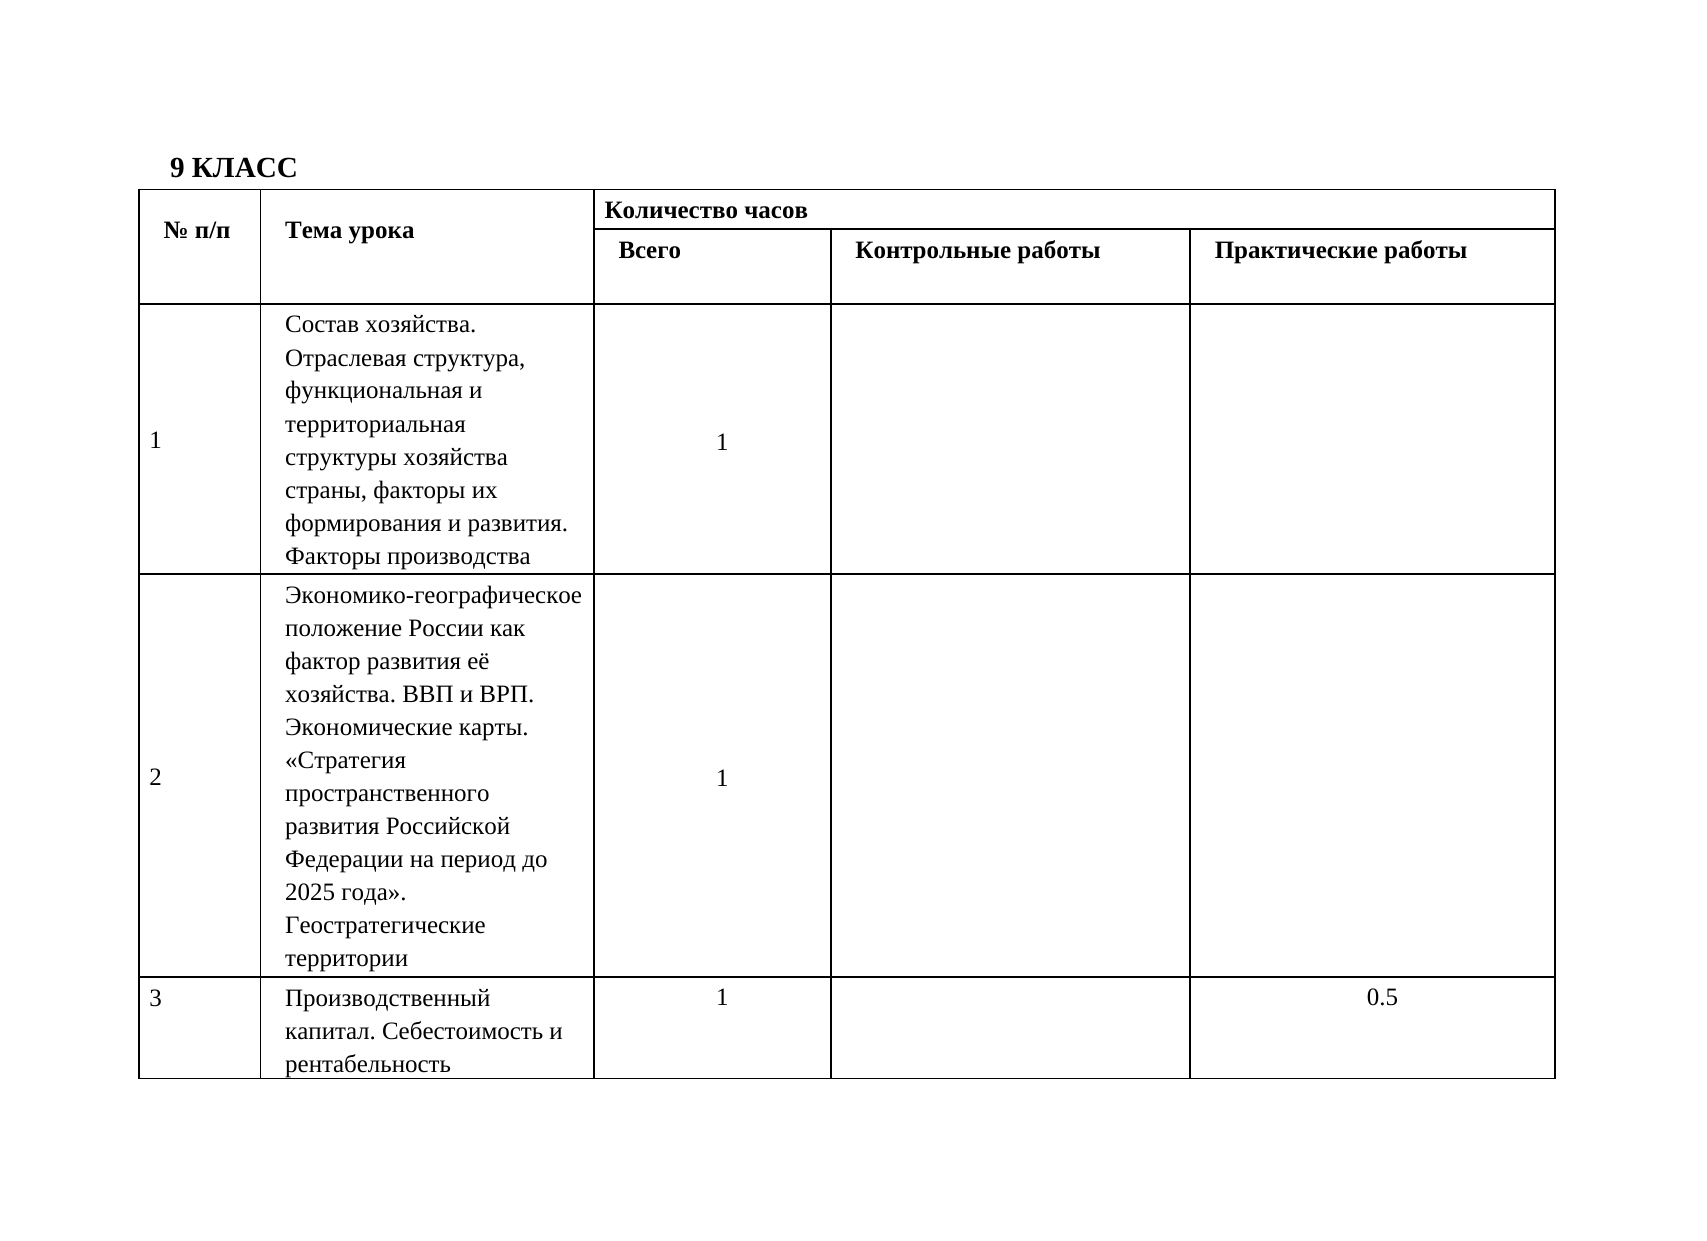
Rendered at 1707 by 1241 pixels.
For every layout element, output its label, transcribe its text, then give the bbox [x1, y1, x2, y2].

table_cell Экономико-географическое положение России как фактор развития её хозяйства. ВВП и ВРП. Экономические карты. «Стратегия пространственного развития Российской Федерации на период до 2025 года». Геостратегические территории [261, 575, 593, 976]
table_header Количество часов [595, 190, 1554, 228]
table_cell [832, 305, 1189, 573]
table_cell 1 [140, 305, 260, 573]
table_cell [832, 575, 1189, 976]
table_cell 2 [140, 575, 260, 976]
table_cell [1191, 575, 1554, 976]
table_cell 3 [140, 978, 260, 1077]
table_cell 1 [595, 575, 830, 976]
table_cell Состав хозяйства. Отраслевая структура, функциональная и территориальная структуры хозяйства страны, факторы их формирования и развития. Факторы производства [261, 305, 593, 573]
table_cell [1191, 305, 1554, 573]
table_header Тема урока [261, 190, 593, 303]
table_cell Практические работы [1191, 230, 1554, 303]
text 9 КЛАСС [162, 150, 1557, 183]
table_cell Всего [595, 230, 830, 303]
table_cell 1 [595, 305, 830, 573]
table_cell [261, 978, 593, 1077]
table_cell 1 [595, 978, 830, 1077]
table_cell [832, 978, 1189, 1077]
table_cell Контрольные работы [832, 230, 1189, 303]
table_cell 0.5 [1191, 978, 1554, 1077]
table_header № п/п [140, 190, 260, 303]
